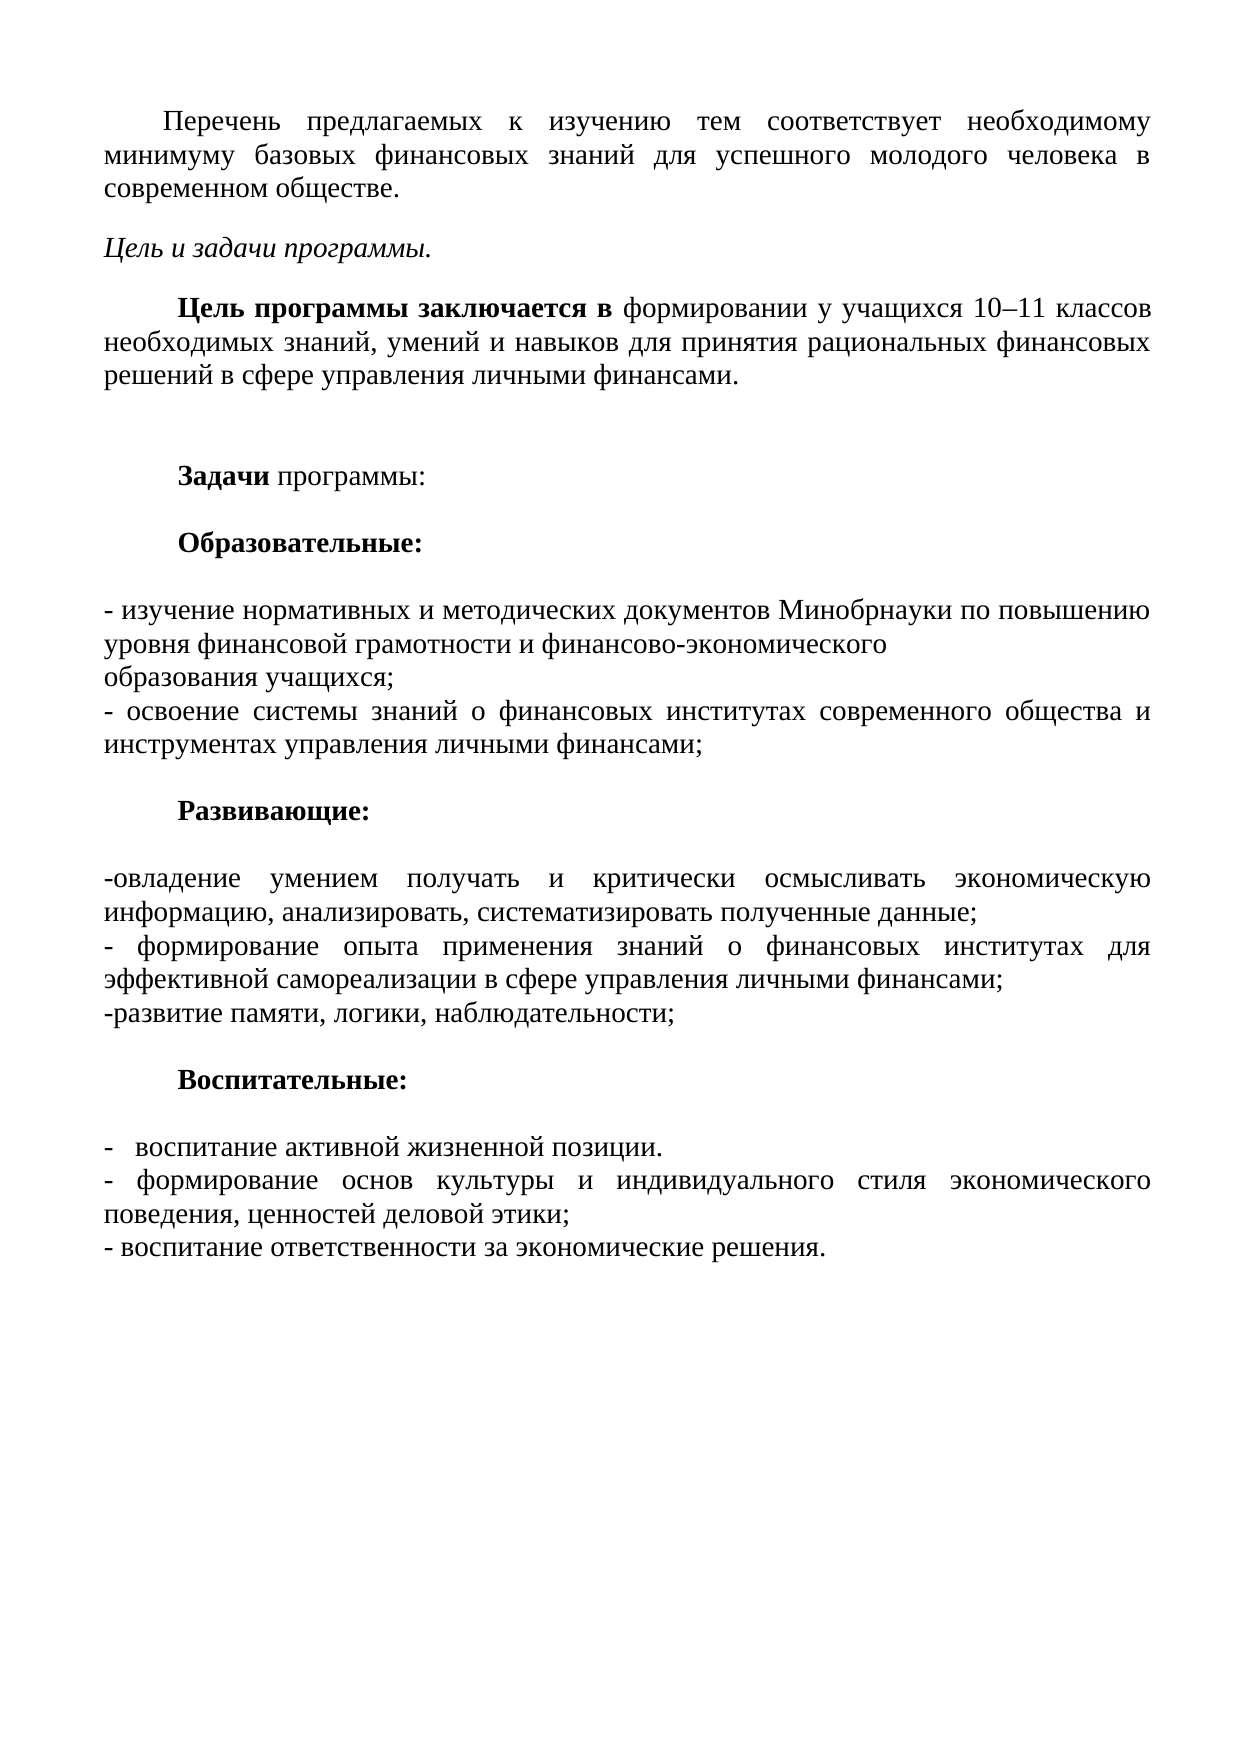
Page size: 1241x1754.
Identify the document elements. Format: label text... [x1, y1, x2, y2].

text Образовательные: [103, 525, 1152, 559]
text - воспитание активной жизненной позиции. [103, 1129, 1152, 1162]
text Воспитательные: [103, 1062, 1152, 1095]
text Перечень предлагаемых к изучению тем соответствует необходимому минимуму базовых финансовых знаний для успешного молодого человека в современном обществе. [104, 103, 1152, 204]
text Цель и задачи программы. [103, 230, 1152, 264]
text -овладение умением получать и критически осмысливать экономическую информацию, анализировать, систематизировать полученные данные; [103, 861, 1152, 928]
text - формирование опыта применения знаний о финансовых институтах для эффективной самореализации в сфере управления личными финансами; [103, 928, 1152, 995]
text Задачи программы: [103, 458, 1152, 492]
text Развивающие: [103, 793, 1152, 827]
text - изучение нормативных и методических документов Минобрнауки по повышению уровня финансовой грамотности и финансово-экономического [103, 592, 1152, 659]
text - формирование основ культуры и индивидуального стиля экономического поведения, ценностей деловой этики; [103, 1162, 1152, 1229]
text Цель программы заключается в формировании у учащихся 10–11 классов необходимых знаний, умений и навыков для принятия рациональных финансовых решений в сфере управления личными финансами. [103, 290, 1152, 391]
text -развитие памяти, логики, наблюдательности; [103, 995, 1152, 1028]
text образования учащихся; [103, 659, 1152, 693]
text - освоение системы знаний о финансовых институтах современного общества и инструментах управления личными финансами; [103, 693, 1152, 760]
text - воспитание ответственности за экономические решения. [103, 1229, 1152, 1263]
